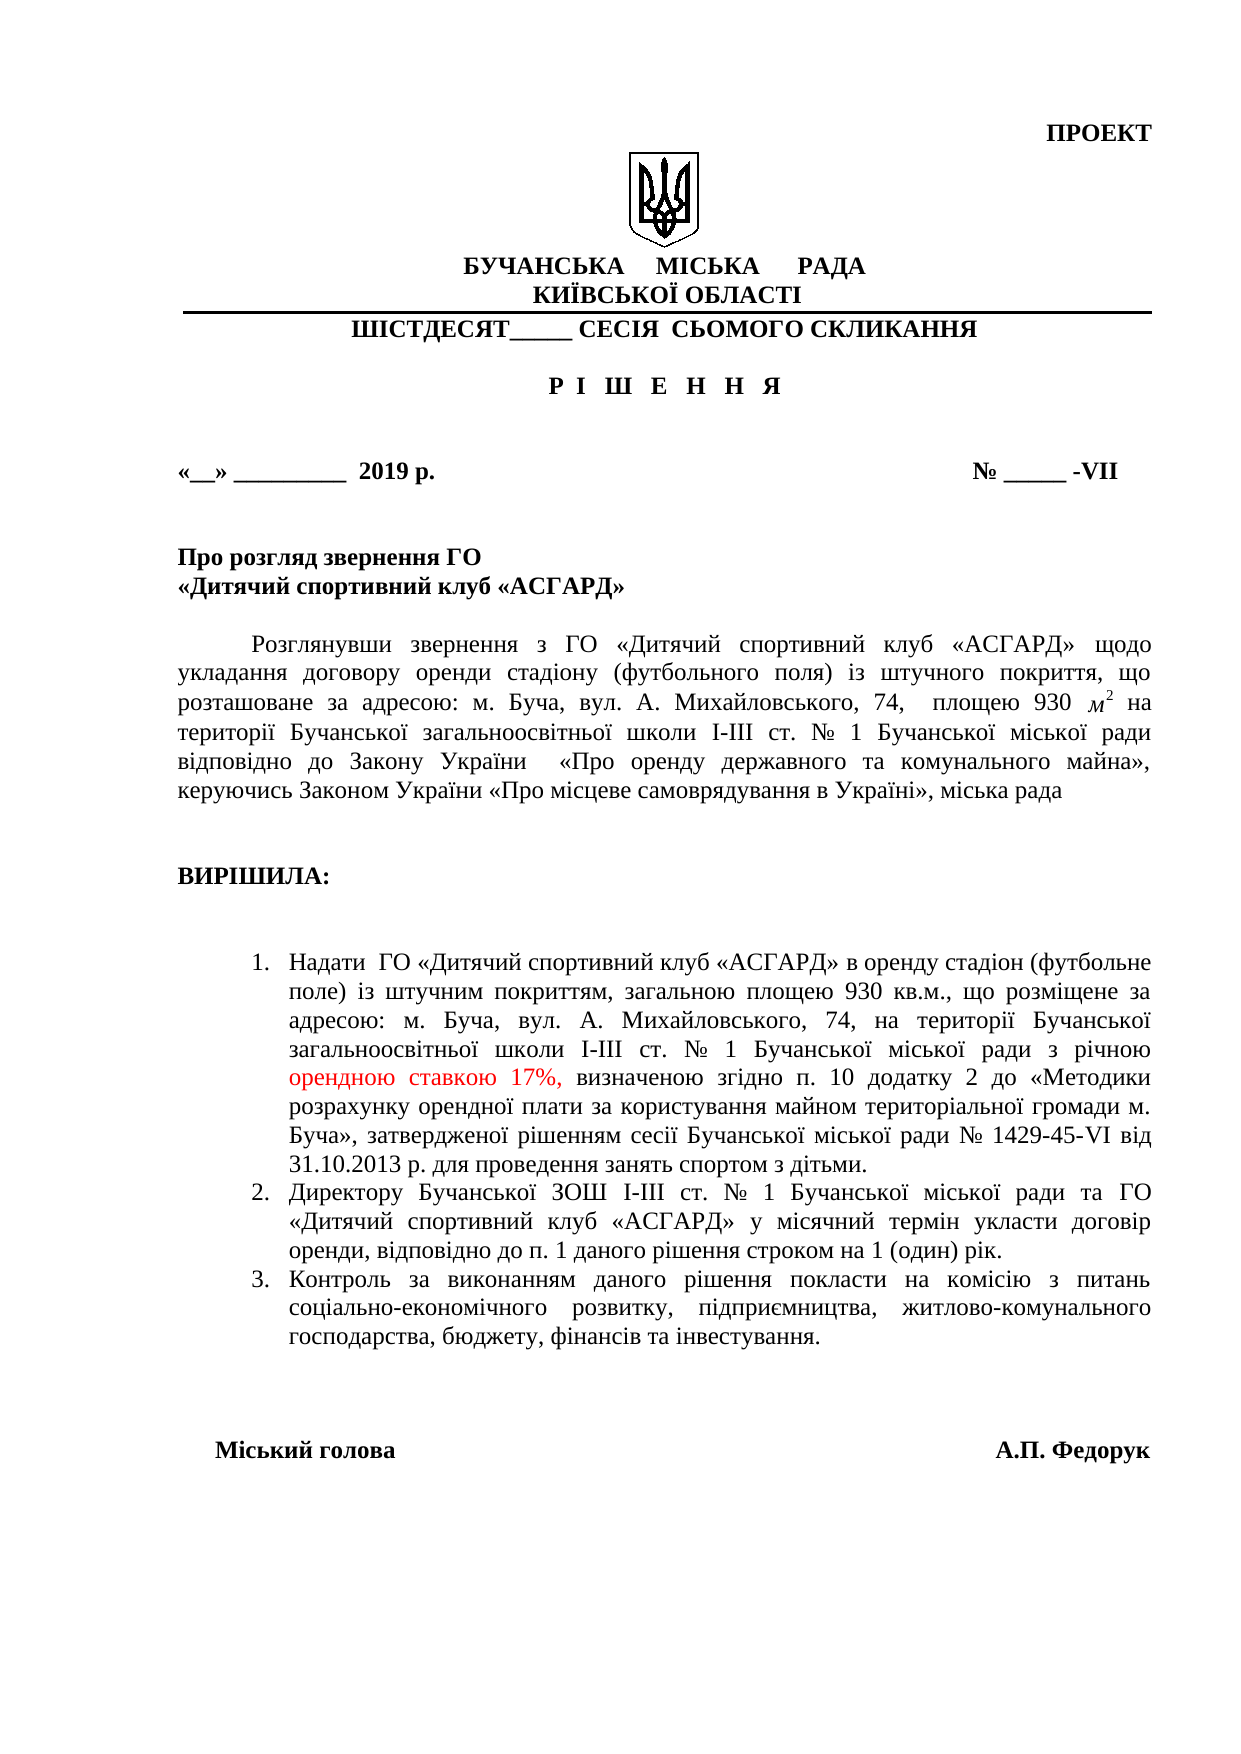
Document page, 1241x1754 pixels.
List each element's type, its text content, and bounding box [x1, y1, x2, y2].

text Міський голова А.П. Федорук [215, 1435, 1152, 1464]
text Розглянувши звернення з ГО «Дитячий спортивний клуб «АСГАРД» щодо укладання договору оренди стадіону (футбольного поля) із штучного покриття, що розташоване за адресою: м. Буча, вул. А. Михайловського, 74, площею 930 на території Бучанської загальноосвітньої школи I-III ст. № 1 Бучанської міської ради відповідно до Закону України «Про оренду державного та комунального майна», керуючись Законом України «Про місцеве самоврядування в Україні», міська рада [177, 629, 1152, 804]
list Директору Бучанської ЗОШ I-III ст. № 1 Бучанської міської ради та ГО «Дитячий спортивний клуб «АСГАРД» у місячний термін укласти договір оренди, відповідно до п. 1 даного рішення строком на 1 (один) рік. [251, 1177, 1152, 1264]
text ВИРІШИЛА: [177, 861, 1152, 890]
text «__» _________ 2019 р. № _____ -VII [177, 456, 1152, 485]
text «Дитячий спортивний клуб «АСГАРД» [177, 571, 1152, 600]
text КИЇВСЬКОЇ ОБЛАСТІ [183, 280, 1152, 311]
text ШІСТДЕСЯТ_____ СЕСІЯ СЬОМОГО СКЛИКАННЯ [177, 314, 1152, 343]
text ПРОЕКТ [177, 118, 1152, 147]
list Контроль за виконанням даного рішення покласти на комісію з питань соціально-економічного розвитку, підприємництва, житлово-комунального господарства, бюджету, фінансів та інвестування. [251, 1264, 1152, 1350]
text Про розгляд звернення ГО [177, 542, 1152, 571]
text Р І Ш Е Н Н Я [177, 371, 1152, 400]
list Надати ГО «Дитячий спортивний клуб «АСГАРД» в оренду стадіон (футбольне поле) із штучним покриттям, загальною площею 930 кв.м., що розміщене за адресою: м. Буча, вул. А. Михайловського, 74, на території Бучанської загальноосвітньої школи І-ІІІ ст. № 1 Бучанської міської ради з річною орендною ставкою 17%, визначеною згідно п. 10 додатку 2 до «Методики розрахунку орендної плати за користування майном територіальної громади м. Буча», затвердженої рішенням сесії Бучанської міської ради № 1429-45-VI від 31.10.2013 р. для проведення занять спортом з дітьми. [251, 947, 1152, 1177]
text БУЧАНСЬКА МІСЬКА РАДА [177, 251, 1152, 280]
